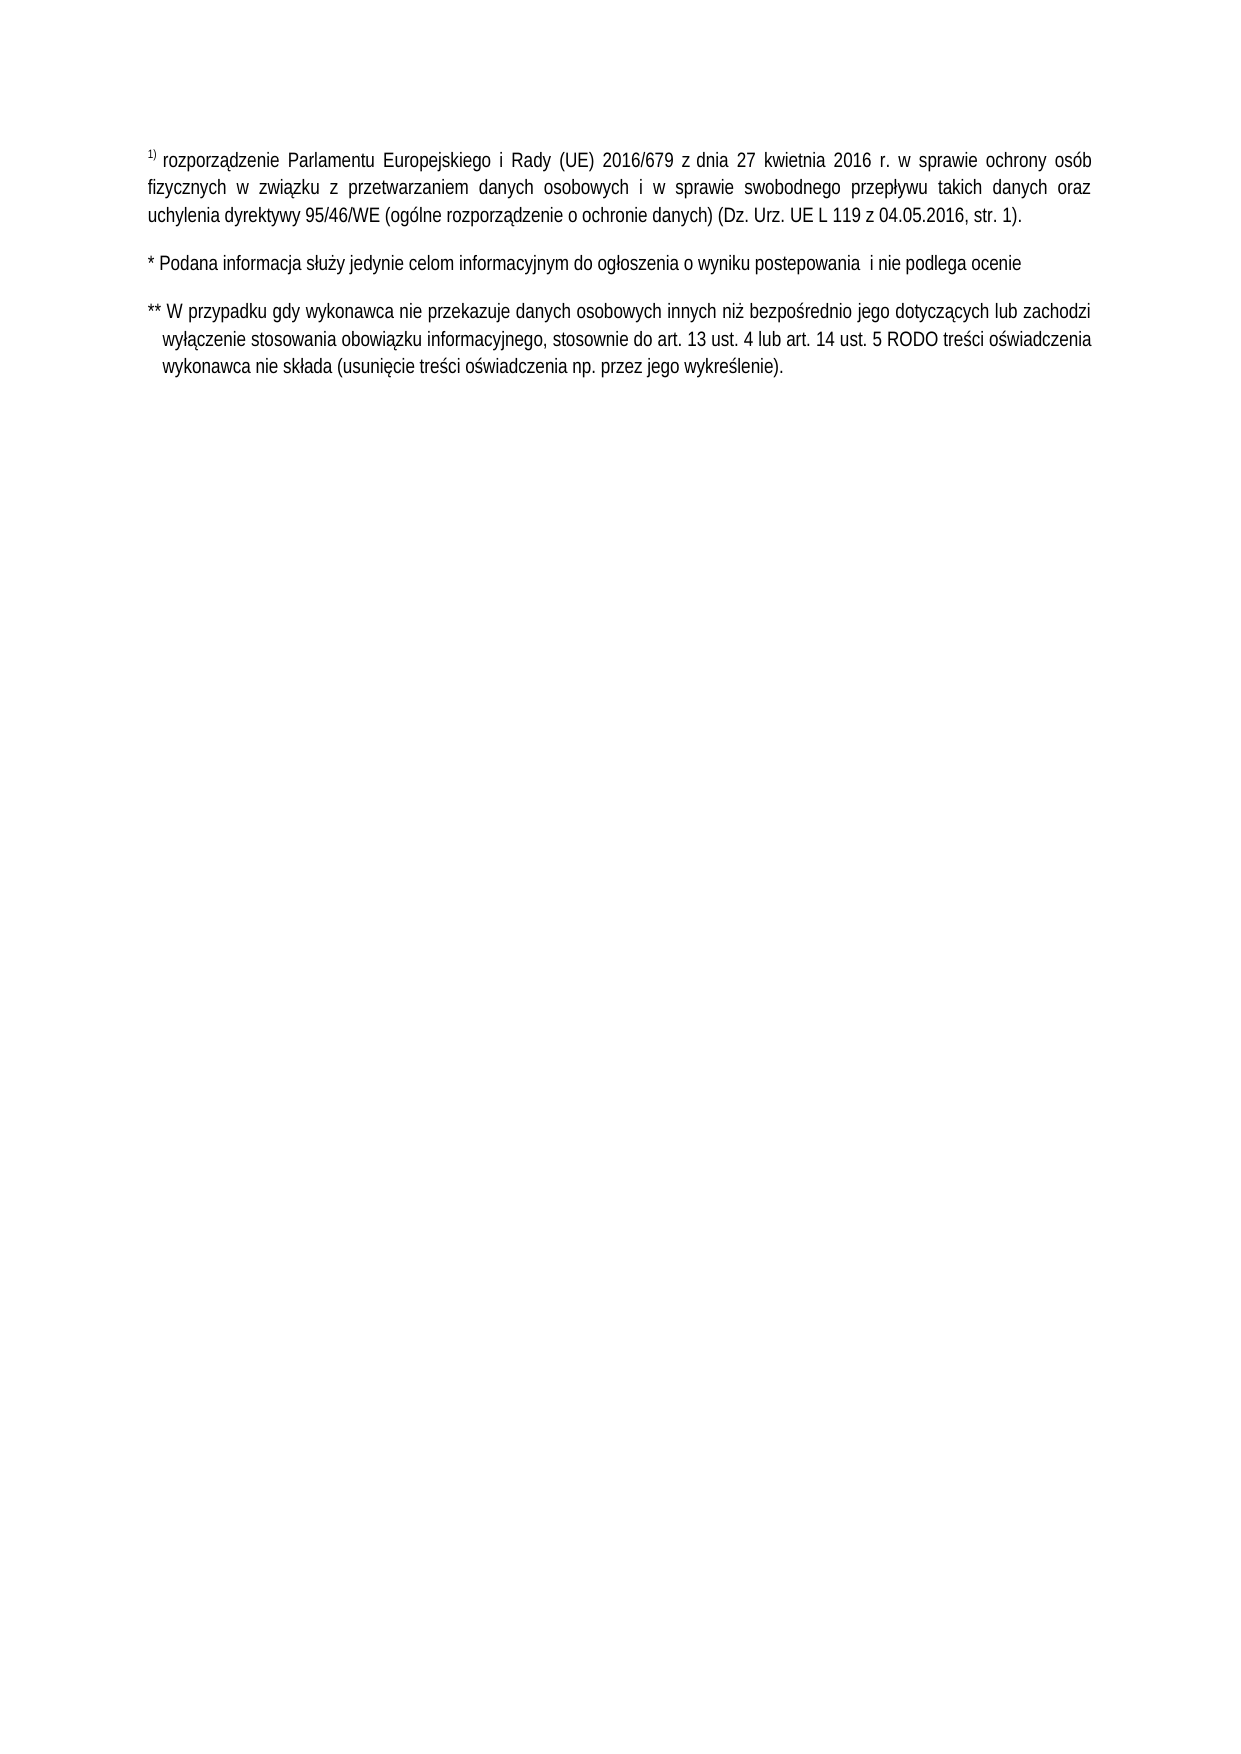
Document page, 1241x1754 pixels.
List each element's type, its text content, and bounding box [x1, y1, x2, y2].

text 1) rozporządzenie Parlamentu Europejskiego i Rady (UE) 2016/679 z dnia 27 kwietnia 2016 r. w sprawie ochrony osób fizycznych w związku z przetwarzaniem danych osobowych i w sprawie swobodnego przepływu takich danych oraz uchylenia dyrektywy 95/46/WE (ogólne rozporządzenie o ochronie danych) (Dz. Urz. UE L 119 z 04.05.2016, str. 1). [148, 148, 1093, 227]
text ** W przypadku gdy wykonawca nie przekazuje danych osobowych innych niż bezpośrednio jego dotyczących lub zachodzi wyłączenie stosowania obowiązku informacyjnego, stosownie do art. 13 ust. 4 lub art. 14 ust. 5 RODO treści oświadczenia wykonawca nie składa (usunięcie treści oświadczenia np. przez jego wykreślenie). [148, 299, 1093, 378]
text * Podana informacja służy jedynie celom informacyjnym do ogłoszenia o wyniku postepowania i nie podlega ocenie [148, 251, 1093, 275]
